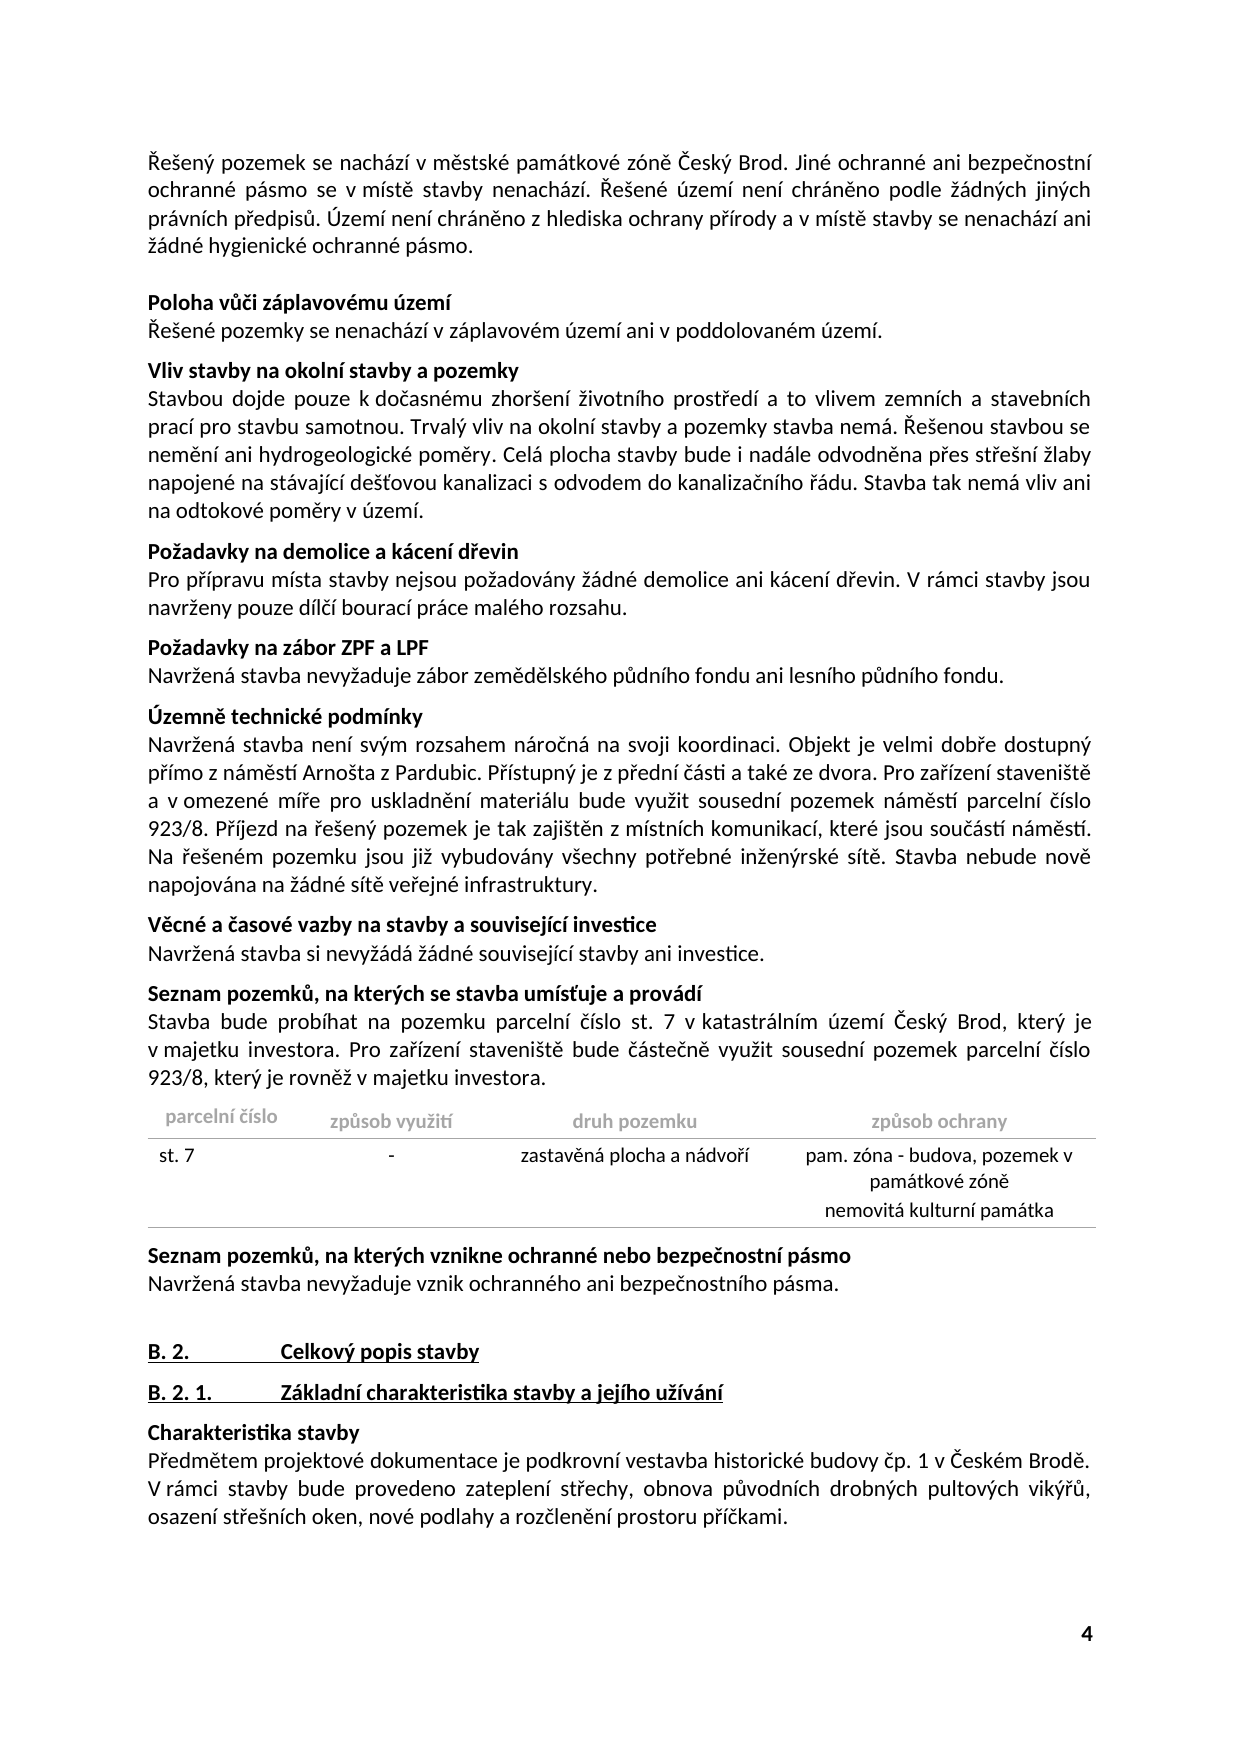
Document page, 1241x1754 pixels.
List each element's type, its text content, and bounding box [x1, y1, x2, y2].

table_header způsob ochrany [783, 1104, 1096, 1137]
subtitle Územně technické podmínky [148, 702, 1093, 730]
text Pro přípravu místa stavby nejsou požadovány žádné demolice ani kácení dřevin. V rámci stavby jsou navrženy pouze dílčí bourací práce malého rozsahu. [148, 565, 1093, 621]
subtitle Požadavky na demolice a kácení dřevin [148, 537, 1093, 565]
text B. 2. Celkový popis stavby [148, 1337, 1093, 1365]
subtitle Řešený pozemek se nachází v městské památkové zóně Český Brod. Jiné ochranné ani bezpečnostní ochranné pásmo se v místě stavby nenachází. Řešené území není chráněno podle žádných jiných právních předpisů. Území není chráněno z hlediska ochrany přírody a v místě stavby se nenachází ani žádné hygienické ochranné pásmo. [148, 148, 1093, 260]
table_cell - [295, 1139, 487, 1227]
table_header druh pozemku [487, 1104, 783, 1137]
text Stavba bude probíhat na pozemku parcelní číslo st. 7 v katastrálním území Český Brod, který je v majetku investora. Pro zařízení staveniště bude částečně využit sousední pozemek parcelní číslo 923/8, který je rovněž v majetku investora. [148, 1007, 1093, 1091]
table_cell zastavěná plocha a nádvoří [487, 1139, 783, 1227]
table_cell st. 7 [148, 1139, 295, 1227]
text Navržená stavba nevyžaduje vznik ochranného ani bezpečnostního pásma. [148, 1269, 1093, 1297]
text Navržená stavba si nevyžádá žádné související stavby ani investice. [148, 939, 1093, 967]
text Řešené pozemky se nenachází v záplavovém území ani v poddolovaném území. [148, 316, 1093, 344]
text Předmětem projektové dokumentace je podkrovní vestavba historické budovy čp. 1 v Českém Brodě. V rámci stavby bude provedeno zateplení střechy, obnova původních drobných pultových vikýřů, osazení střešních oken, nové podlahy a rozčlenění prostoru příčkami. [148, 1446, 1093, 1531]
table_header parcelní číslo [148, 1104, 295, 1137]
table_cell pam. zóna - budova, pozemek v památkové zóně nemovitá kulturní památka [783, 1139, 1096, 1227]
text Stavbou dojde pouze k dočasnému zhoršení životního prostředí a to vlivem zemních a stavebních prací pro stavbu samotnou. Trvalý vliv na okolní stavby a pozemky stavba nemá. Řešenou stavbou se nemění ani hydrogeologické poměry. Celá plocha stavby bude i nadále odvodněna přes střešní žlaby napojené na stávající dešťovou kanalizaci s odvodem do kanalizačního řádu. Stavba tak nemá vliv ani na odtokové poměry v území. [148, 384, 1093, 524]
subtitle Věcné a časové vazby na stavby a související investice [148, 911, 1093, 939]
text Navržená stavba nevyžaduje zábor zemědělského půdního fondu ani lesního půdního fondu. [148, 661, 1093, 689]
subtitle Požadavky na zábor ZPF a LPF [148, 633, 1093, 661]
text Charakteristika stavby [148, 1418, 1093, 1446]
subtitle Poloha vůči záplavovému území [148, 288, 1093, 316]
subtitle Vliv stavby na okolní stavby a pozemky [148, 356, 1093, 384]
text Seznam pozemků, na kterých vznikne ochranné nebo bezpečnostní pásmo [148, 1241, 1093, 1269]
text Navržená stavba není svým rozsahem náročná na svoji koordinaci. Objekt je velmi dobře dostupný přímo z náměstí Arnošta z Pardubic. Přístupný je z přední části a také ze dvora. Pro zařízení staveniště a v omezené míře pro uskladnění materiálu bude využit sousední pozemek náměstí parcelní číslo 923/8. Příjezd na řešený pozemek je tak zajištěn z místních komunikací, které jsou součástí náměstí. Na řešeném pozemku jsou již vybudovány všechny potřebné inženýrské sítě. Stavba nebude nově napojována na žádné sítě veřejné infrastruktury. [148, 730, 1093, 898]
text Seznam pozemků, na kterých se stavba umísťuje a provádí [148, 979, 1093, 1007]
text B. 2. 1. Základní charakteristika stavby a jejího užívání [148, 1378, 1093, 1406]
table_header způsob využití [295, 1104, 487, 1137]
